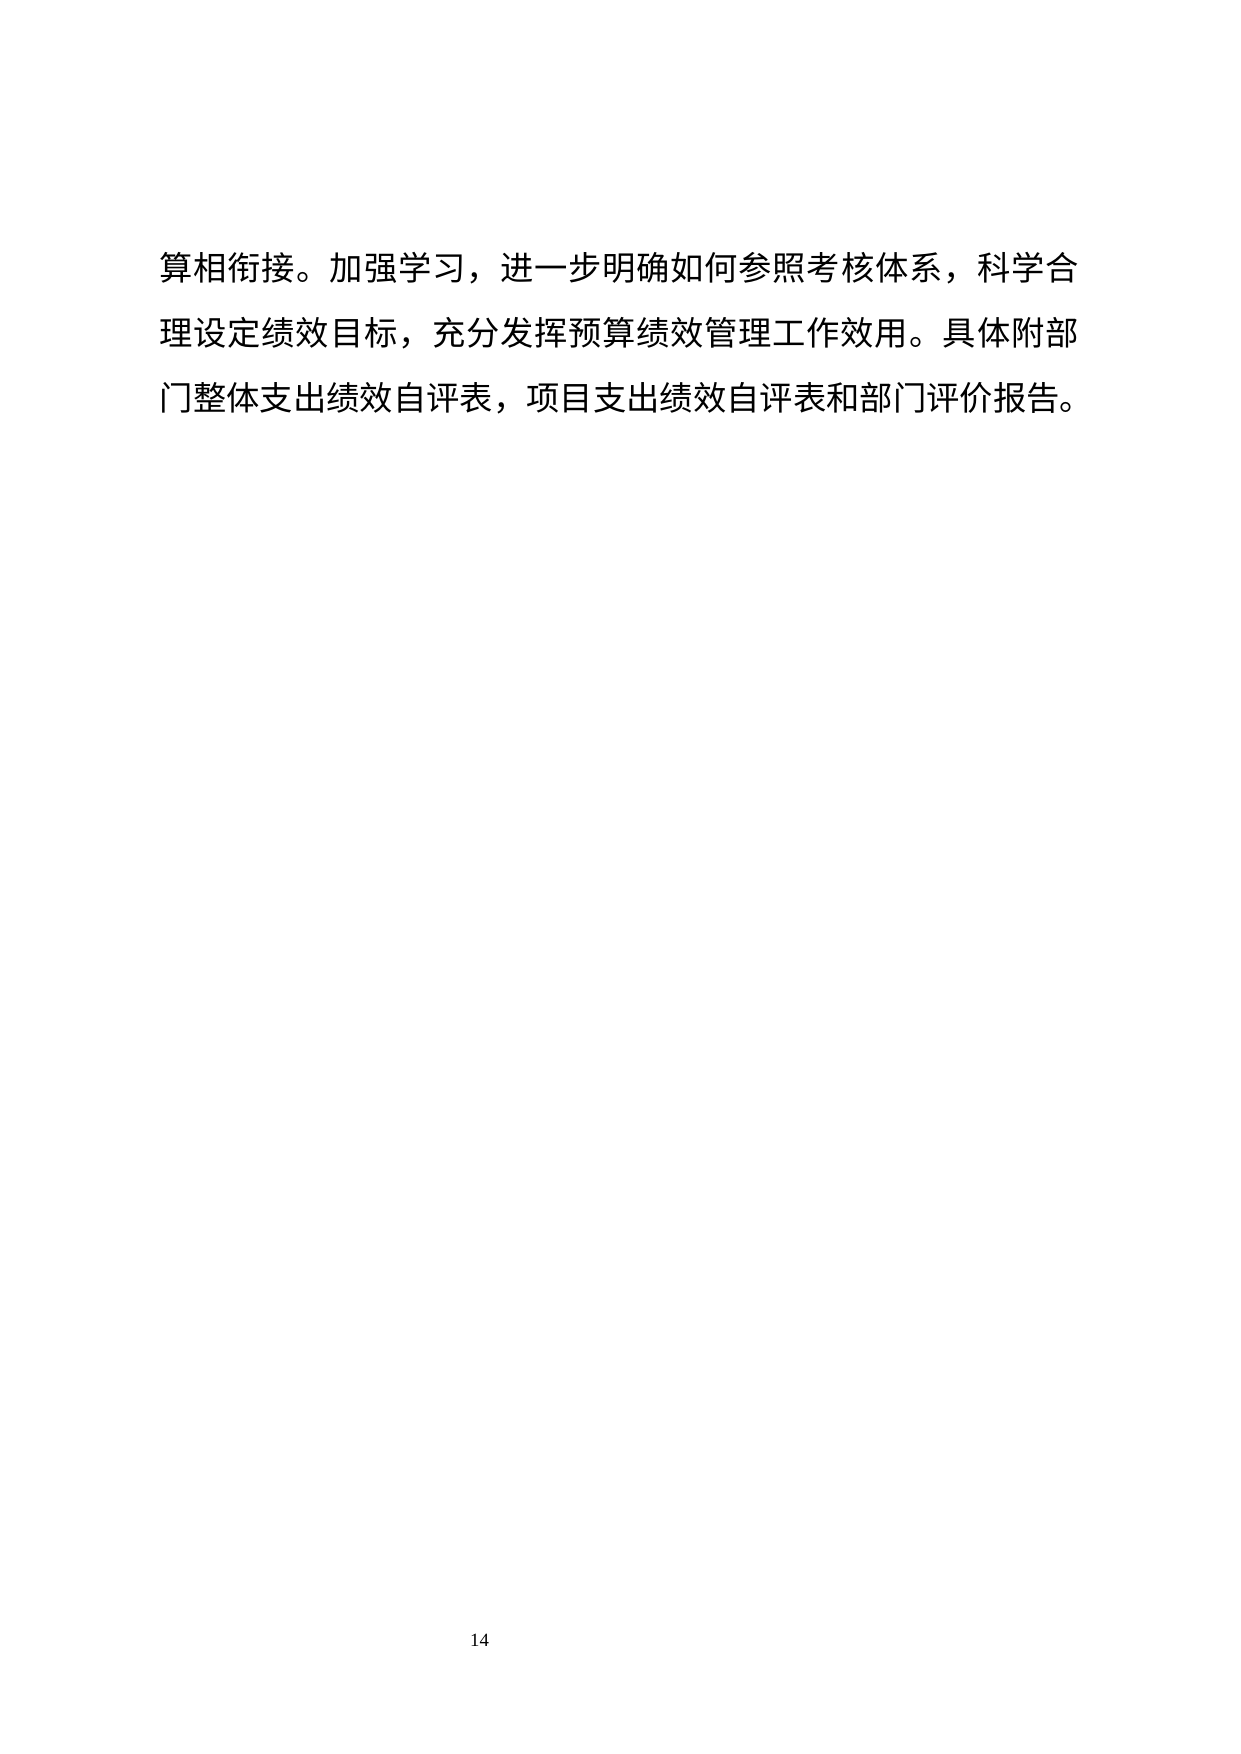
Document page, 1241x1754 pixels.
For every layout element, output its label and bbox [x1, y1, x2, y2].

text [159, 233, 1081, 428]
